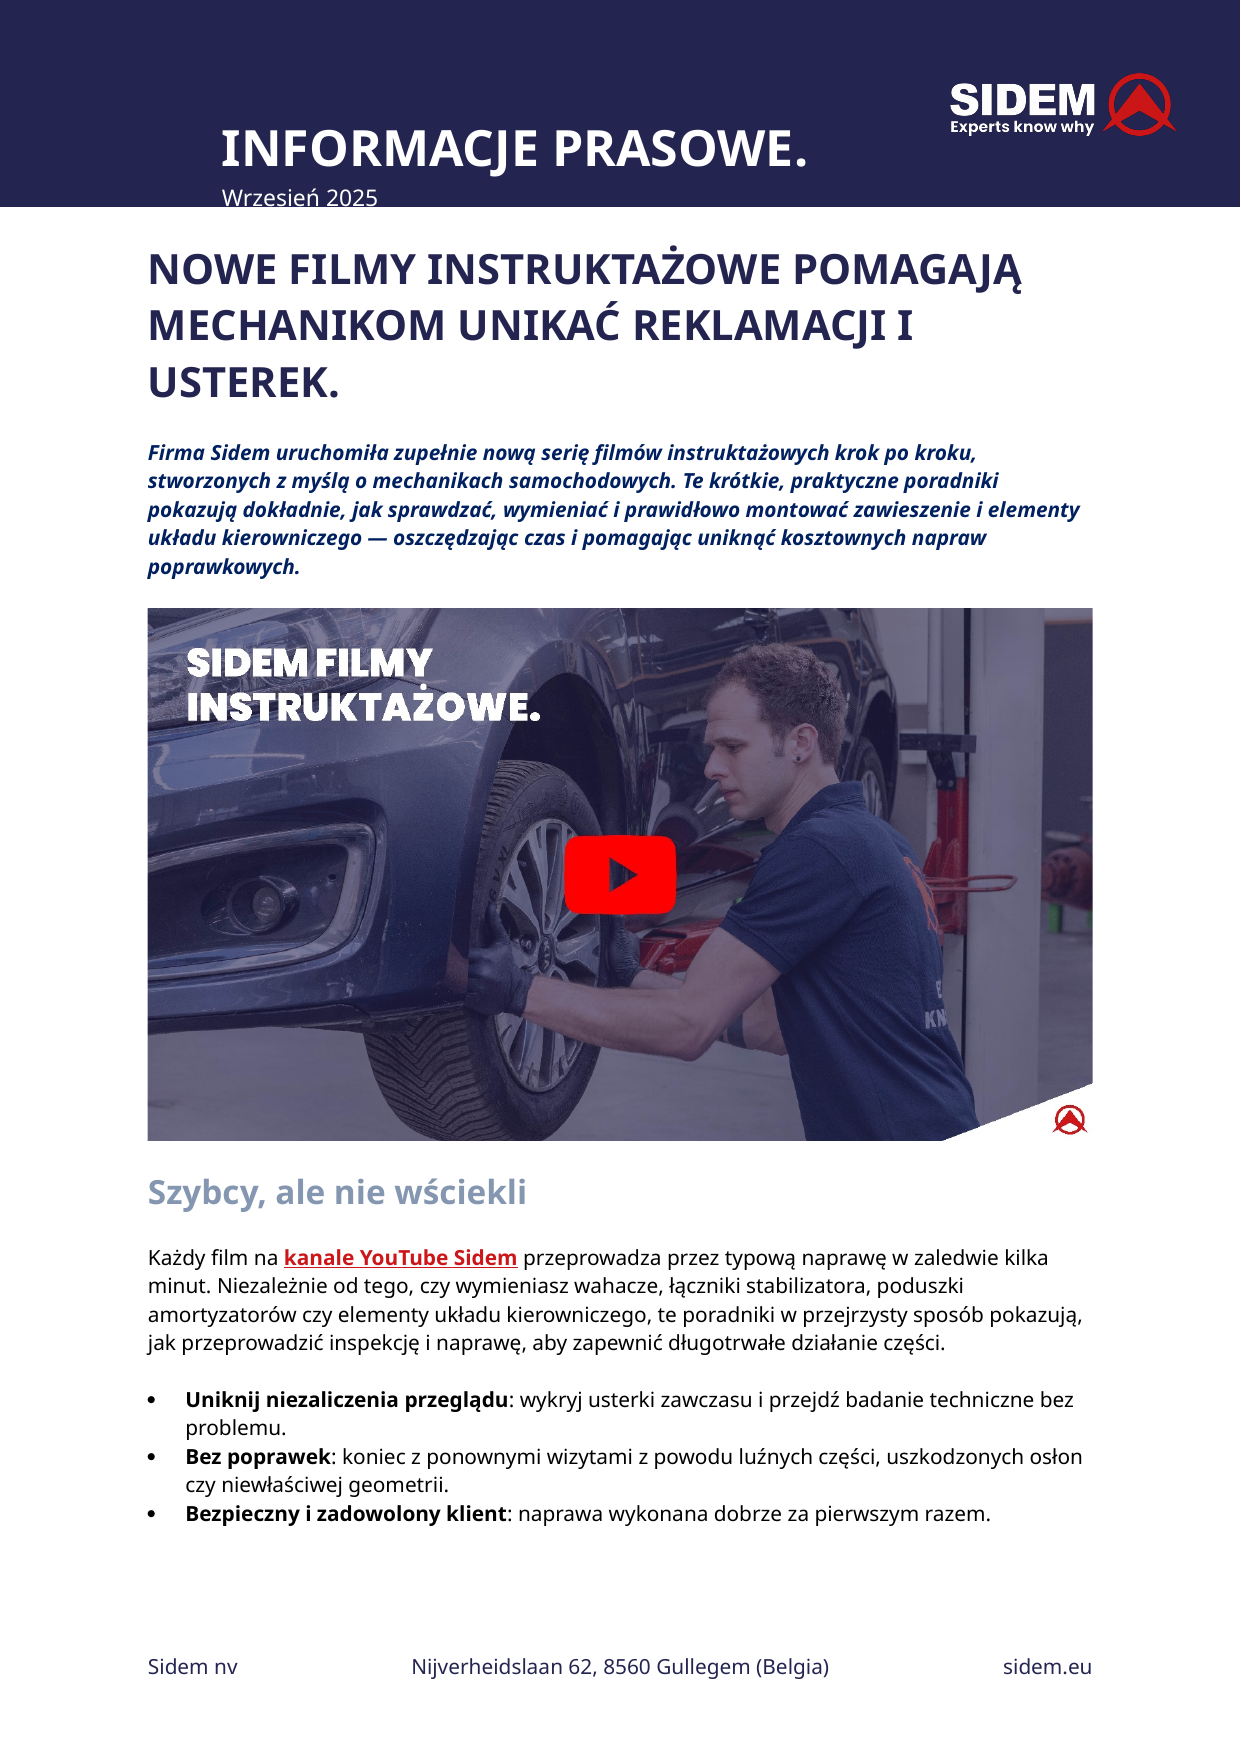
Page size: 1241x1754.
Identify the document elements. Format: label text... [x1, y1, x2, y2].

list Bez poprawek: koniec z ponownymi wizytami z powodu luźnych części, uszkodzonych osłon czy niewłaściwej geometrii. [148, 1442, 1093, 1499]
list Bezpieczny i zadowolony klient: naprawa wykonana dobrze za pierwszym razem. [148, 1499, 1093, 1527]
text NOWE FILMY INSTRUKTAŻOWE POMAGAJĄ MECHANIKOM UNIKAĆ REKLAMACJI I USTEREK. [148, 239, 1093, 410]
picture [950, 73, 1177, 147]
picture [147, 608, 1093, 1141]
text Szybcy, ale nie wściekli [148, 1169, 1093, 1214]
text Każdy film na kanale YouTube Sidem przeprowadza przez typową naprawę w zaledwie kilka minut. Niezależnie od tego, czy wymieniasz wahacze, łączniki stabilizatora, poduszki amortyzatorów czy elementy układu kierowniczego, te poradniki w przejrzysty sposób pokazują, jak przeprowadzić inspekcję i naprawę, aby zapewnić długotrwałe działanie części. [148, 1243, 1093, 1357]
list Uniknij niezaliczenia przeglądu: wykryj usterki zawczasu i przejdź badanie techniczne bez problemu. [148, 1385, 1093, 1442]
text Firma Sidem uruchomiła zupełnie nową serię filmów instruktażowych krok po kroku, stworzonych z myślą o mechanikach samochodowych. Te krótkie, praktyczne poradniki pokazują dokładnie, jak sprawdzać, wymieniać i prawidłowo montować zawieszenie i elementy układu kierowniczego — oszczędzając czas i pomagając uniknąć kosztownych napraw poprawkowych. [148, 438, 1093, 580]
